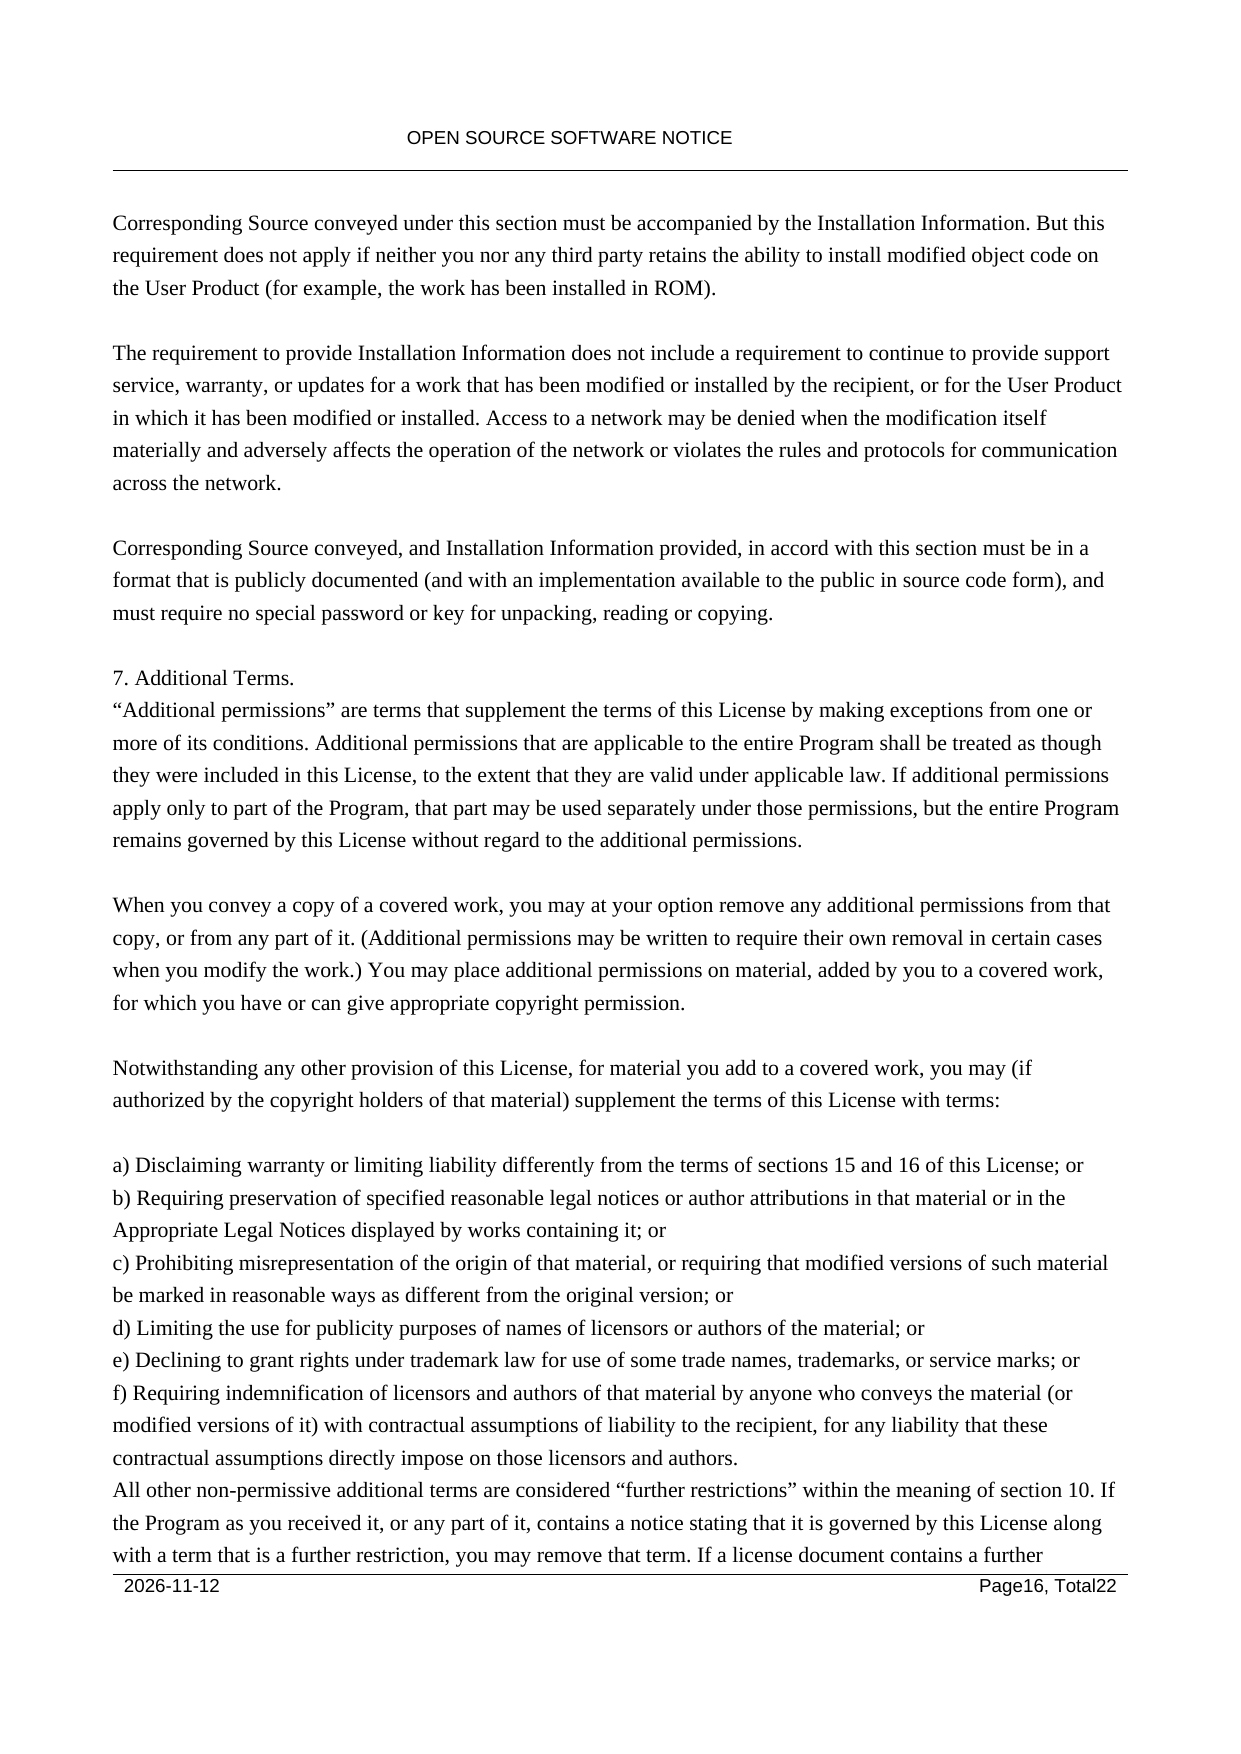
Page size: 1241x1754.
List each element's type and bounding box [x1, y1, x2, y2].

text [112, 206, 1128, 1571]
